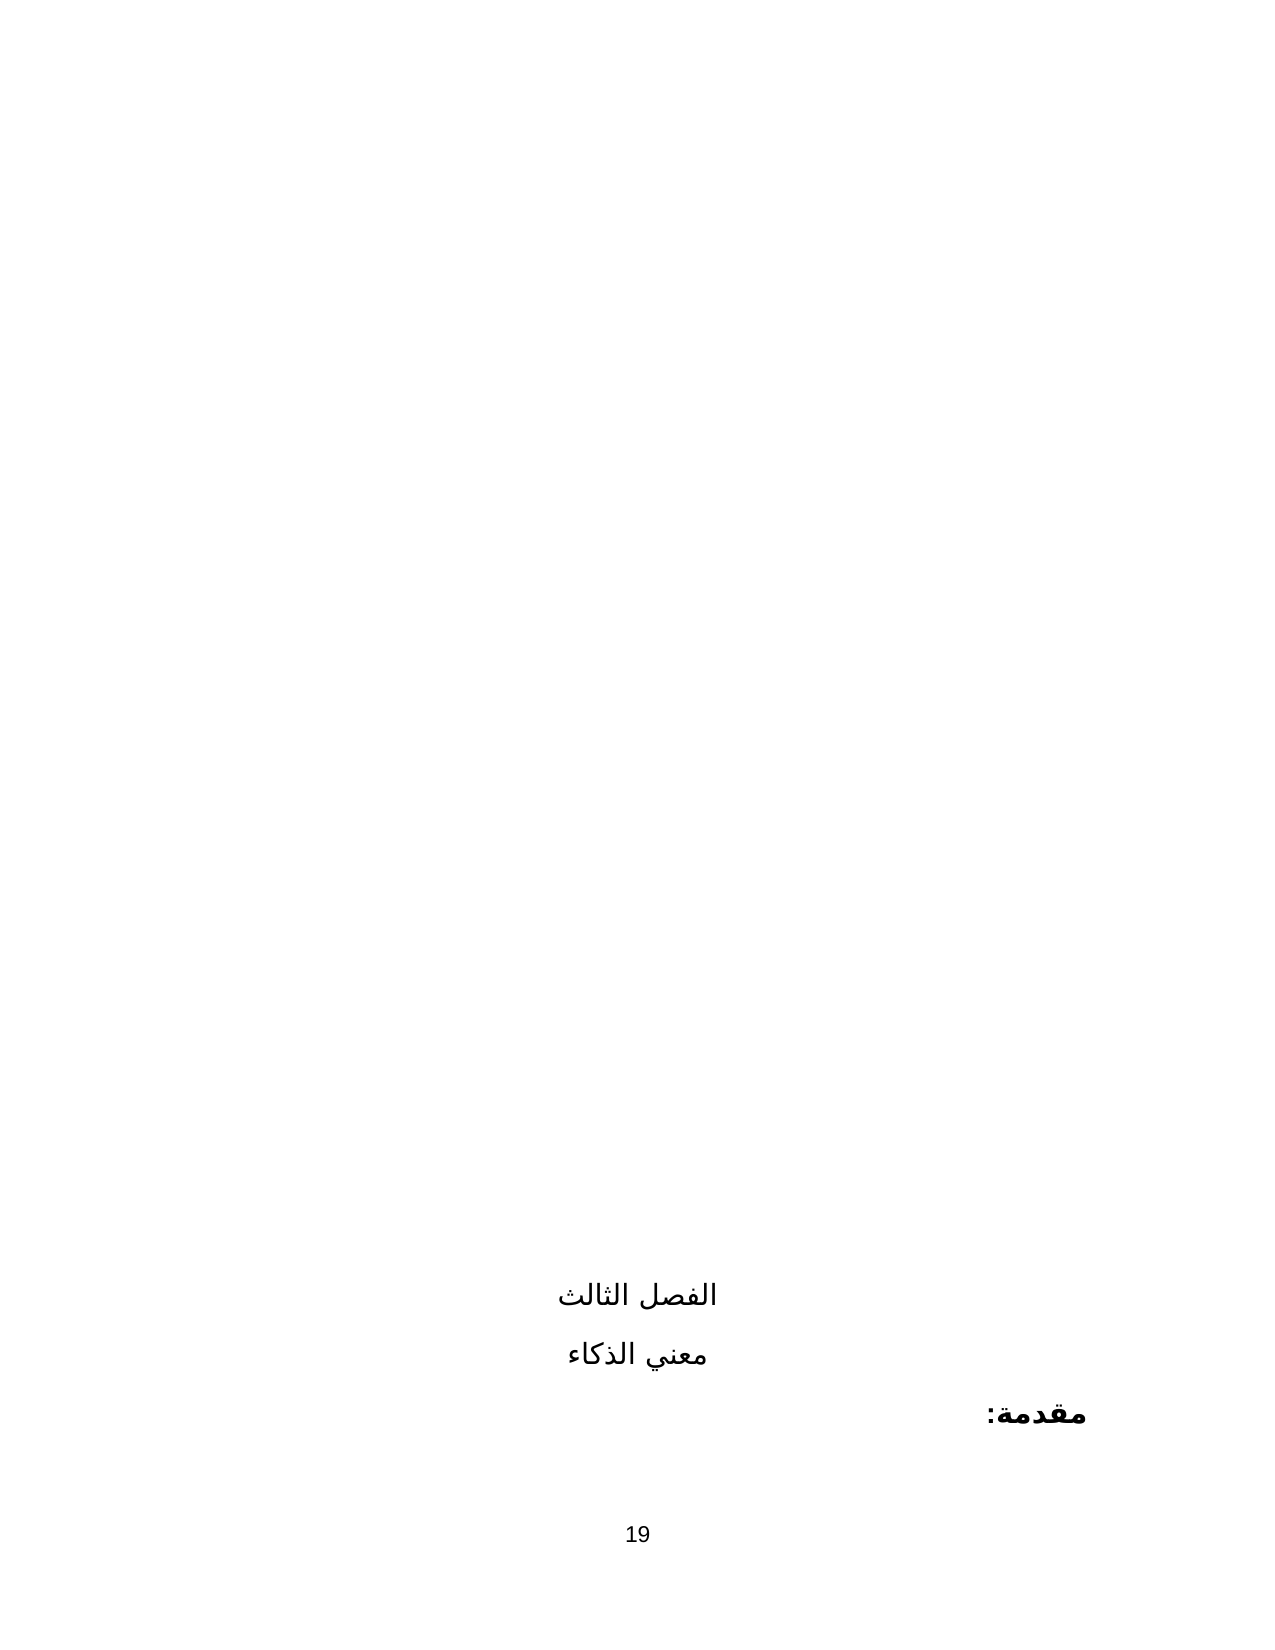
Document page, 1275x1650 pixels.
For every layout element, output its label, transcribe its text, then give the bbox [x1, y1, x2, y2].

text مقدمة: [187, 1396, 1087, 1429]
text الفصل الثالث [187, 1278, 1087, 1312]
text معني الذكاء [187, 1337, 1087, 1371]
